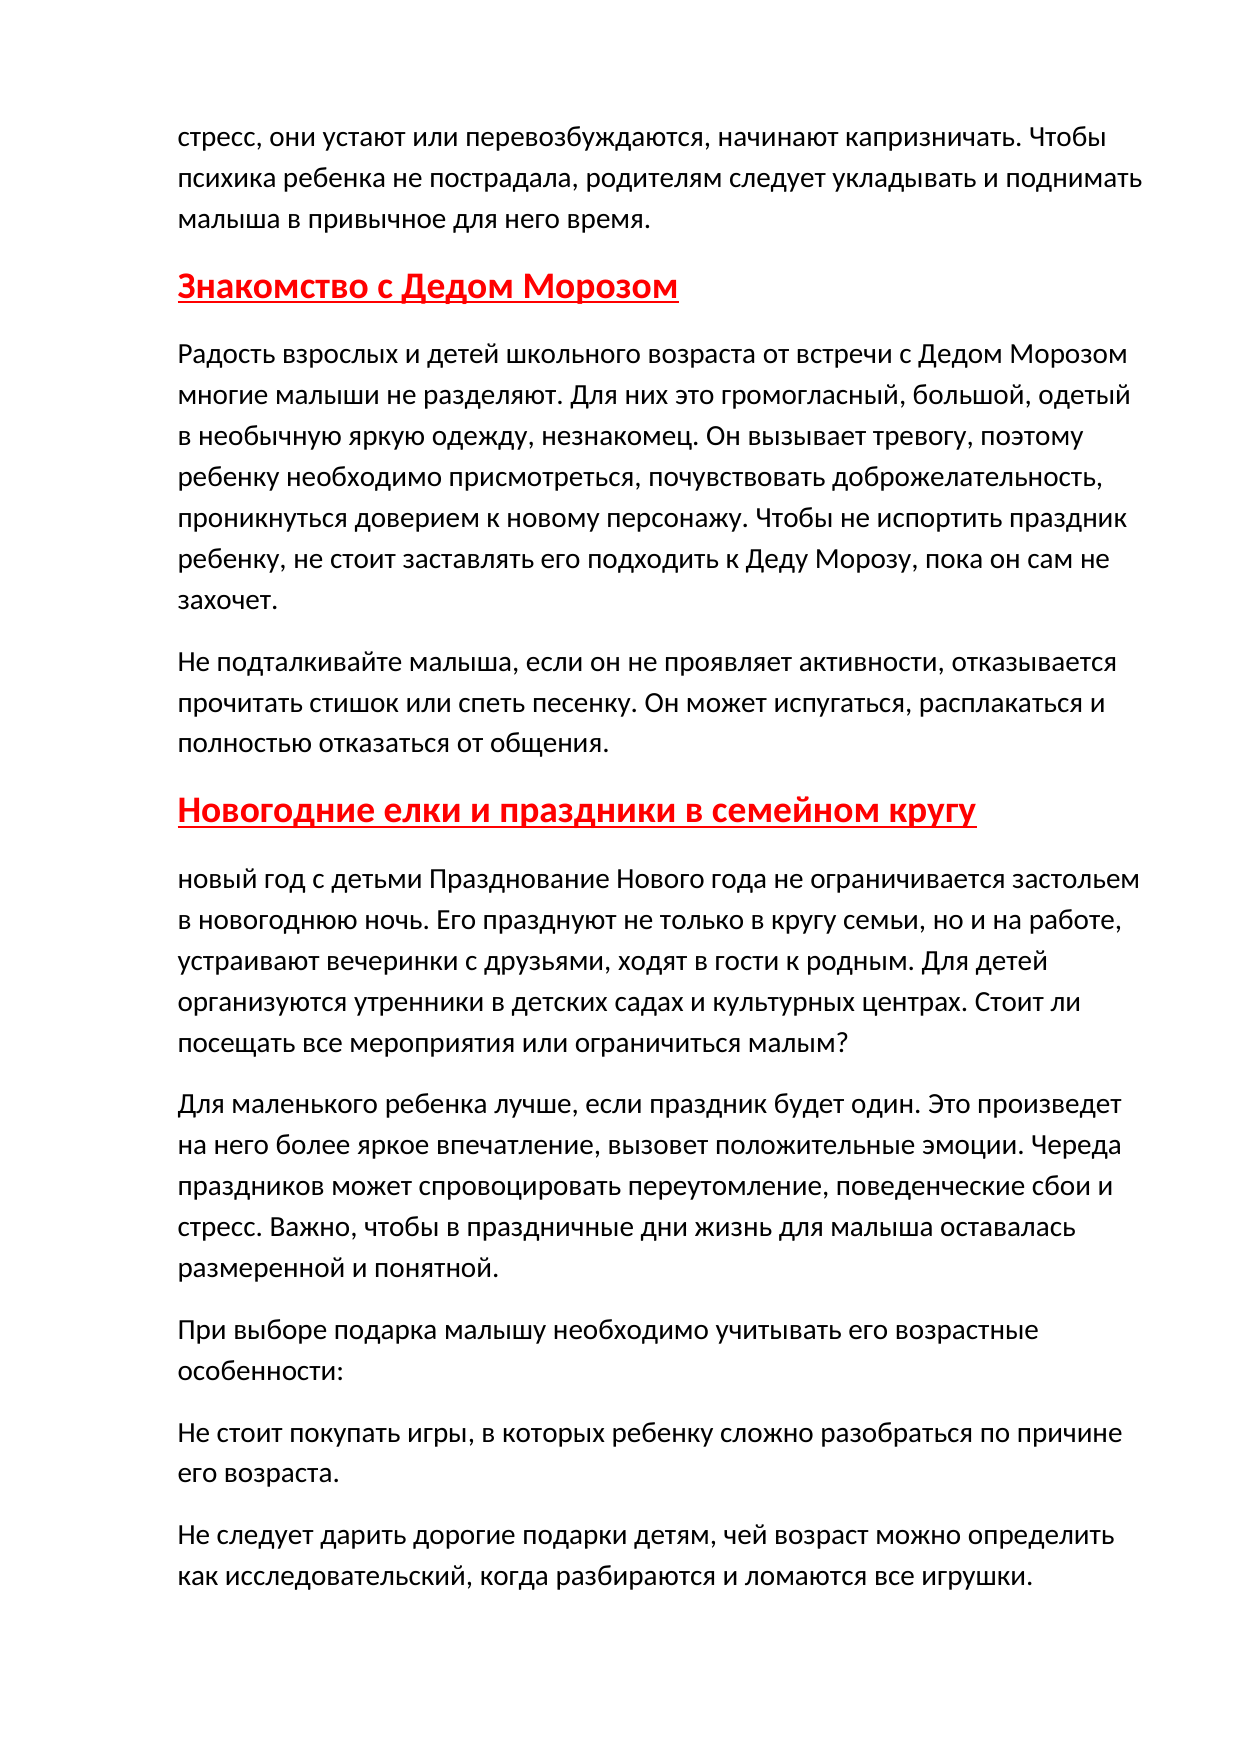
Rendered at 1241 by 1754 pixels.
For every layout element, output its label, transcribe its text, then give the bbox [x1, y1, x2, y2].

text Не стоит покупать игры, в которых ребенку сложно разобраться по причине его возраста. [177, 1414, 1152, 1490]
text Новогодние елки и праздники в семейном кругу [177, 786, 1152, 832]
text Радость взрослых и детей школьного возраста от встречи с Дедом Морозом многие малыши не разделяют. Для них это громогласный, большой, одетый в необычную яркую одежду, незнакомец. Он вызывает тревогу, поэтому ребенку необходимо присмотреться, почувствовать доброжелательность, проникнуться доверием к новому персонажу. Чтобы не испортить праздник ребенку, не стоит заставлять его подходить к Деду Морозу, пока он сам не захочет. [177, 335, 1152, 617]
text Знакомство с Дедом Морозом [177, 262, 1152, 308]
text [177, 118, 1152, 236]
text Не подталкивайте малыша, если он не проявляет активности, отказывается прочитать стишок или спеть песенку. Он может испугаться, расплакаться и полностью отказаться от общения. [177, 643, 1152, 760]
text Для маленького ребенка лучше, если праздник будет один. Это произведет на него более яркое впечатление, вызовет положительные эмоции. Череда праздников может спровоцировать переутомление, поведенческие сбои и стресс. Важно, чтобы в праздничные дни жизнь для малыша оставалась размеренной и понятной. [177, 1085, 1152, 1285]
text При выборе подарка малышу необходимо учитывать его возрастные особенности: [177, 1311, 1152, 1387]
text новый год с детьми Празднование Нового года не ограничивается застольем в новогоднюю ночь. Его празднуют не только в кругу семьи, но и на работе, устраивают вечеринки с друзьями, ходят в гости к родным. Для детей организуются утренники в детских садах и культурных центрах. Стоит ли посещать все мероприятия или ограничиться малым? [177, 860, 1152, 1059]
text Не следует дарить дорогие подарки детям, чей возраст можно определить как исследовательский, когда разбираются и ломаются все игрушки. [177, 1516, 1152, 1593]
